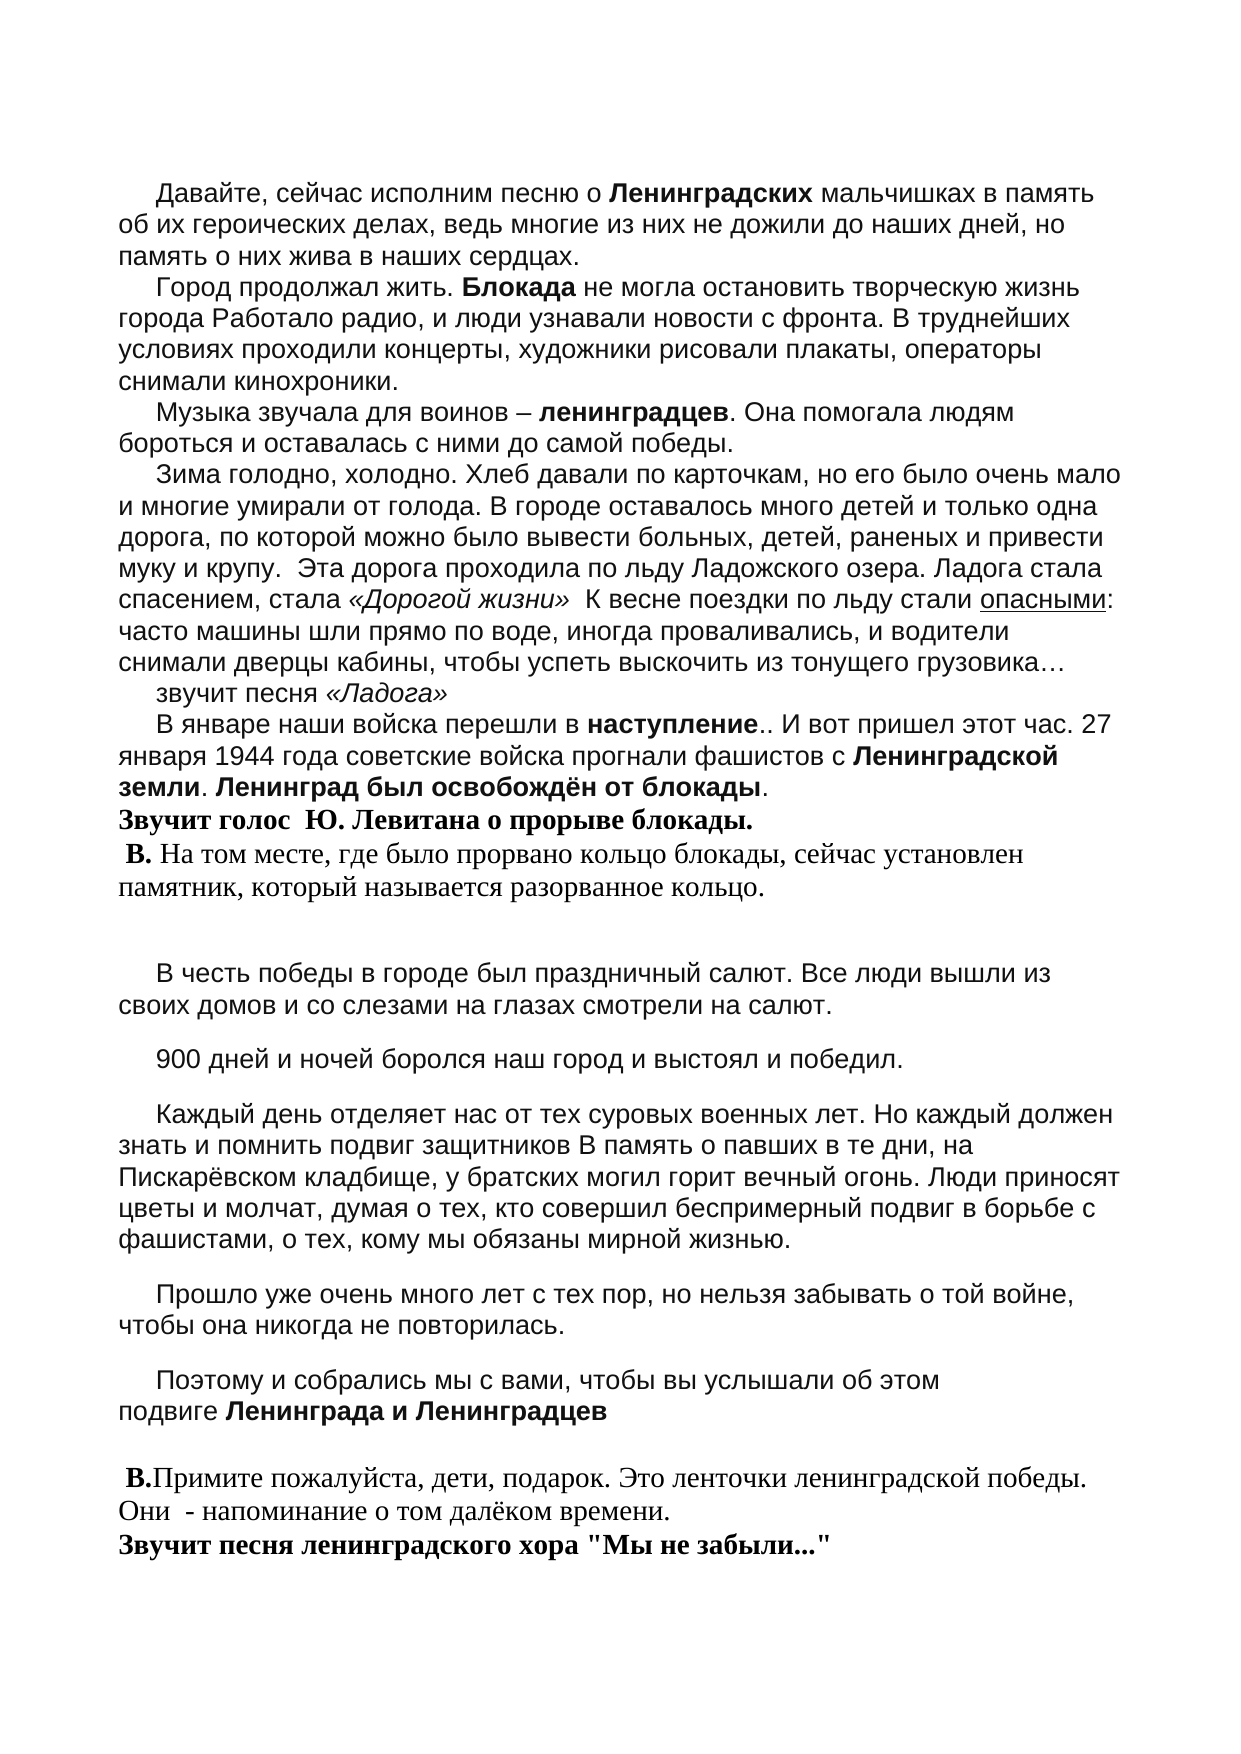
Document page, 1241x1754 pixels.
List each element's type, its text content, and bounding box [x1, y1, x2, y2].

text В честь победы в городе был праздничный салют. Все люди вышли из своих домов и со слезами на глазах смотрели на салют. [118, 957, 1122, 1020]
text 900 дней и ночей боролся наш город и выстоял и победил. [118, 1043, 1122, 1075]
text В. На том месте, где было прорвано кольцо блокады, сейчас установлен памятник, который называется разорванное кольцо. [118, 836, 1122, 903]
text В.Примите пожалуйста, дети, подарок. Это ленточки ленинградской победы. [118, 1460, 1122, 1493]
text Они - напоминание о том далёком времени. [118, 1493, 1122, 1527]
text Поэтому и собрались мы с вами, чтобы вы услышали об этом подвиге Ленинграда и Ленинградцев [118, 1364, 1122, 1426]
text Музыка звучала для воинов – ленинградцев. Она помогала людям бороться и оставалась с ними до самой победы. [118, 396, 1122, 458]
text Каждый день отделяет нас от тех суровых военных лет. Но каждый должен знать и помнить подвиг защитников В память о павших в те дни, на Пискарёвском кладбище, у братских могил горит вечный огонь. Люди приносят цветы и молчат, думая о тех, кто совершил беспримерный подвиг в борьбе с фашистами, о тех, кому мы обязаны мирной жизнью. [118, 1098, 1122, 1254]
text Зима голодно, холодно. Хлеб давали по карточкам, но его было очень мало и многие умирали от голода. В городе оставалось много детей и только одна дорога, по которой можно было вывести больных, детей, раненых и привести муку и крупу. Эта дорога проходила по льду Ладожского озера. Ладога стала спасением, стала «Дорогой жизни» К весне поездки по льду стали опасными: часто машины шли прямо по воде, иногда проваливались, и водители снимали дверцы кабины, чтобы успеть выскочить из тонущего грузовика… [118, 458, 1122, 677]
text Звучит песня ленинградского хора "Мы не забыли..." [118, 1527, 1122, 1560]
text звучит песня «Ладога» [118, 677, 1122, 708]
text Город продолжал жить. Блокада не могла остановить творческую жизнь города Работало радио, и люди узнавали новости с фронта. В труднейших условиях проходили концерты, художники рисовали плакаты, операторы снимали кинохроники. [118, 271, 1122, 396]
text Прошло уже очень много лет с тех пор, но нельзя забывать о той войне, чтобы она никогда не повторилась. [118, 1278, 1122, 1340]
text В январе наши войска перешли в наступление.. И вот пришел этот час. 27 января 1944 года советские войска прогнали фашистов с Ленинградской земли. Ленинград был освобождён от блокады. [118, 708, 1122, 802]
text Звучит голос Ю. Левитана о прорыве блокады. [118, 802, 1122, 836]
text Давайте, сейчас исполним песню о Ленинградских мальчишках в память об их героических делах, ведь многие из них не дожили до наших дней, но память о них жива в наших сердцах. [118, 177, 1122, 271]
